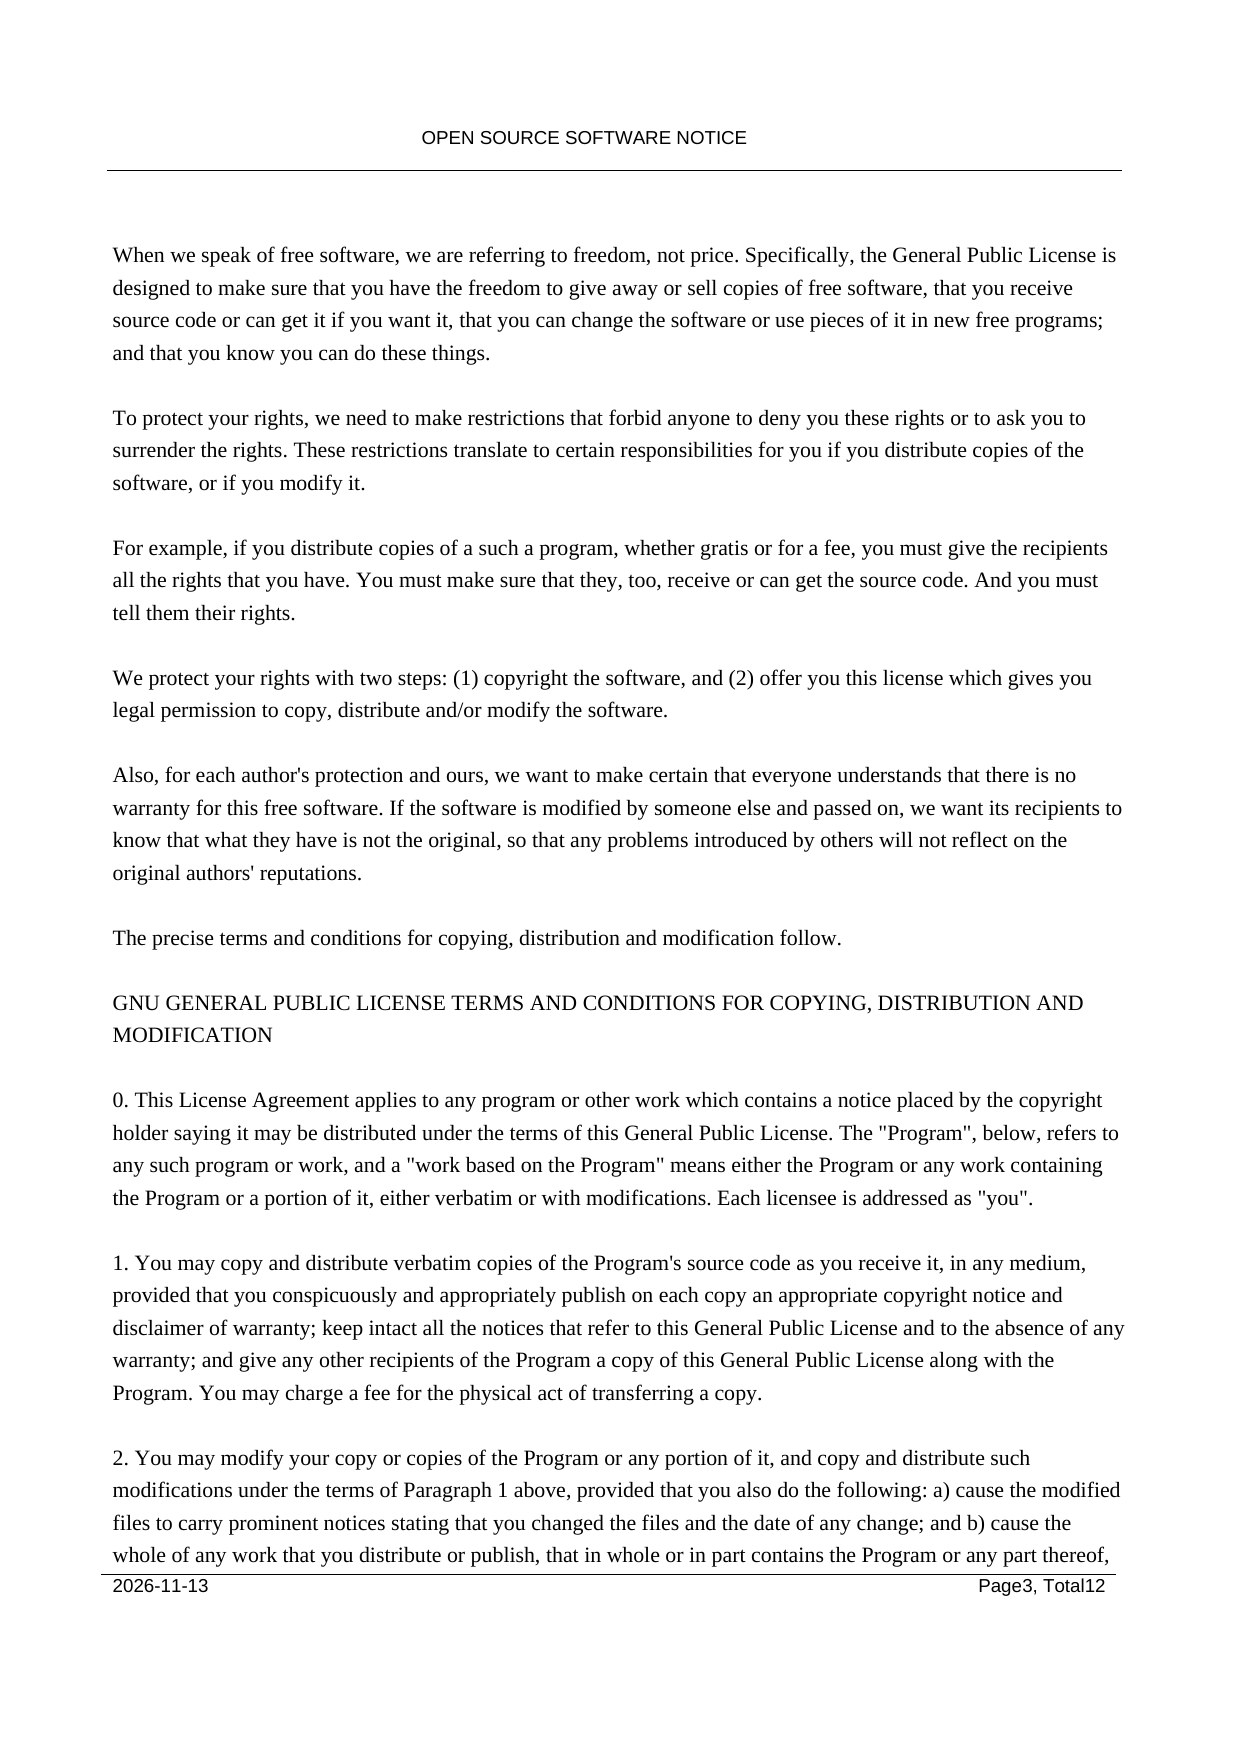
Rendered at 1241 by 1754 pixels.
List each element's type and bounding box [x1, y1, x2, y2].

text [112, 206, 1128, 1571]
